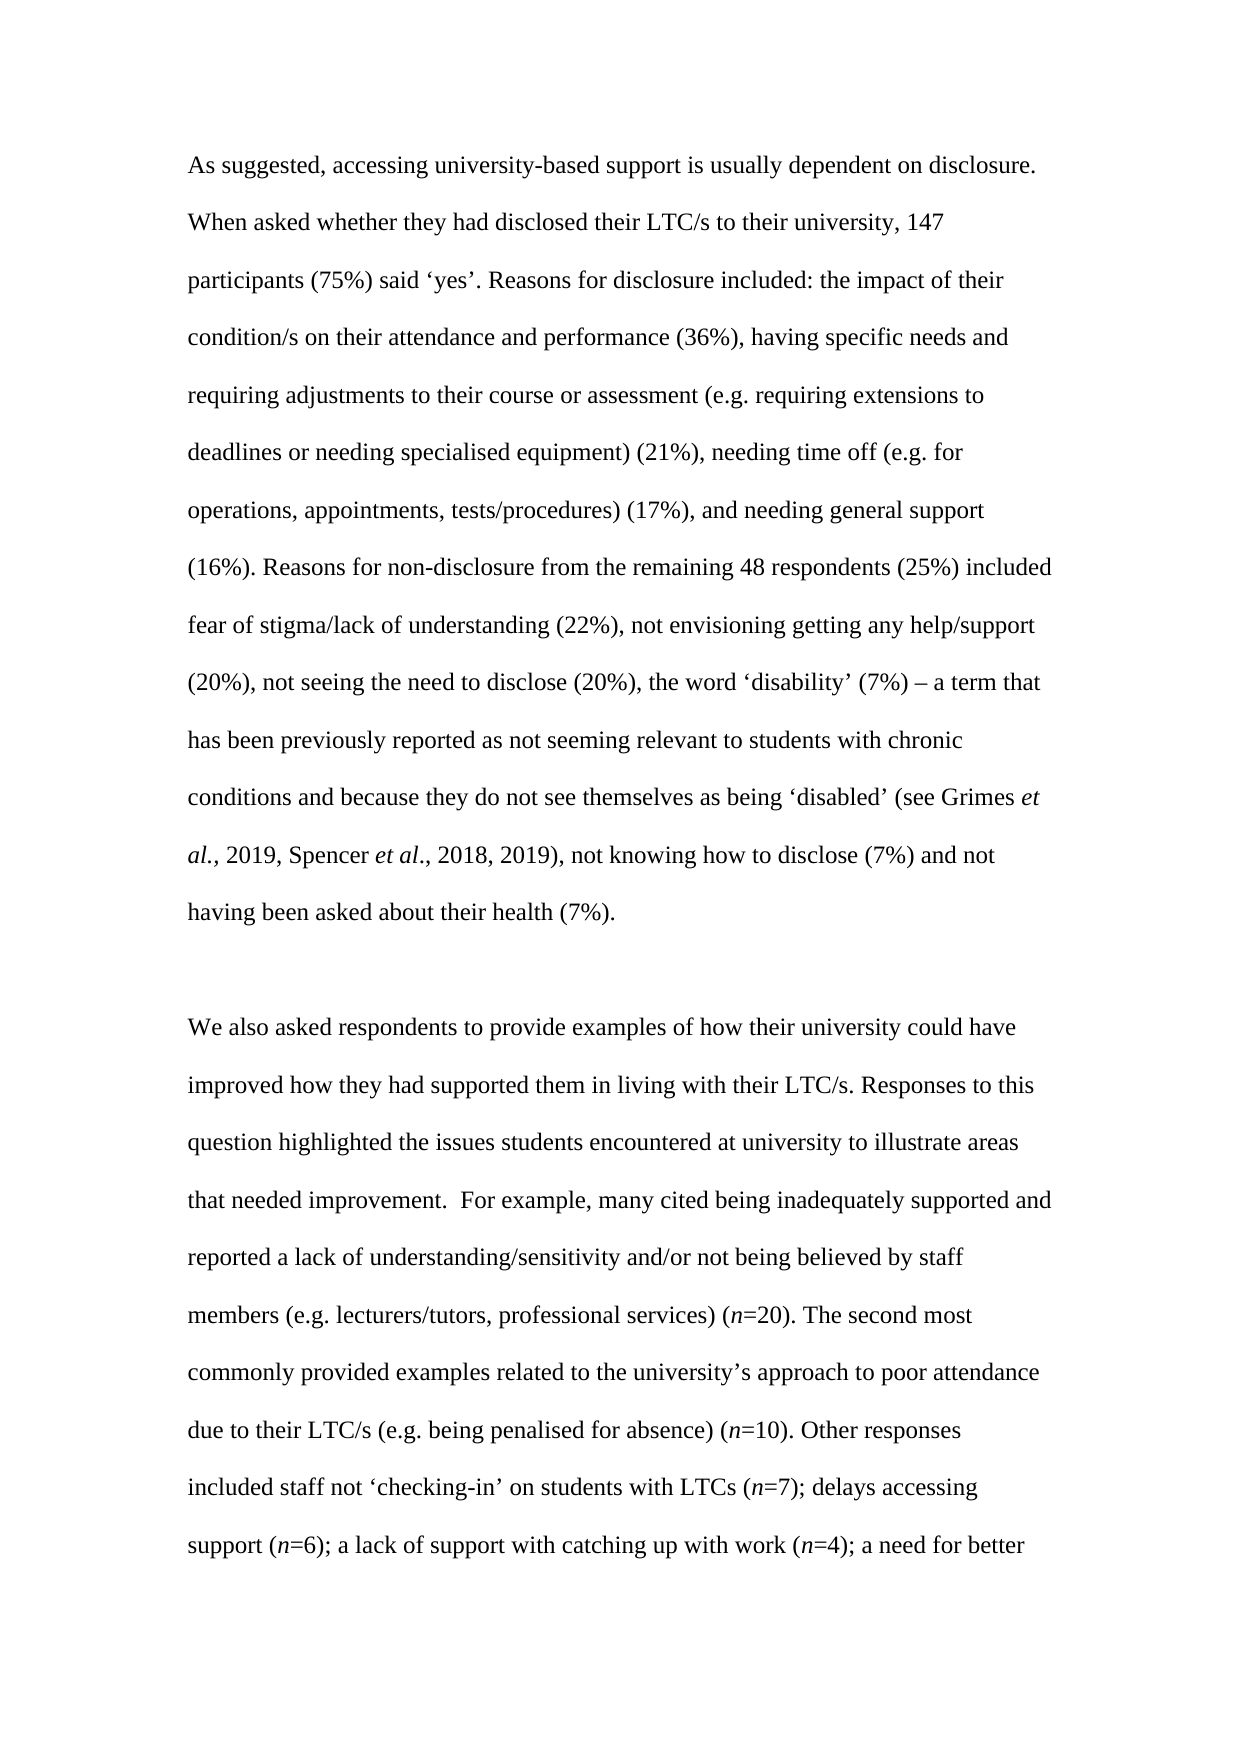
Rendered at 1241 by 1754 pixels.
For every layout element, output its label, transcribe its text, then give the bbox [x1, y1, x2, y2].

text As suggested, accessing university-based support is usually dependent on disclosure. When asked whether they had disclosed their LTC/s to their university, 147 participants (75%) said ‘yes’. Reasons for disclosure included: the impact of their condition/s on their attendance and performance (36%), having specific needs and requiring adjustments to their course or assessment (e.g. requiring extensions to deadlines or needing specialised equipment) (21%), needing time off (e.g. for operations, appointments, tests/procedures) (17%), and needing general support (16%). Reasons for non-disclosure from the remaining 48 respondents (25%) included fear of stigma/lack of understanding (22%), not envisioning getting any help/support (20%), not seeing the need to disclose (20%), the word ‘disability’ (7%) – a term that has been previously reported as not seeming relevant to students with chronic conditions and because they do not see themselves as being ‘disabled’ (see Grimes et al., 2019, Spencer et al., 2018, 2019), not knowing how to disclose (7%) and not having been asked about their health (7%). [187, 150, 1053, 926]
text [187, 1012, 1053, 1559]
